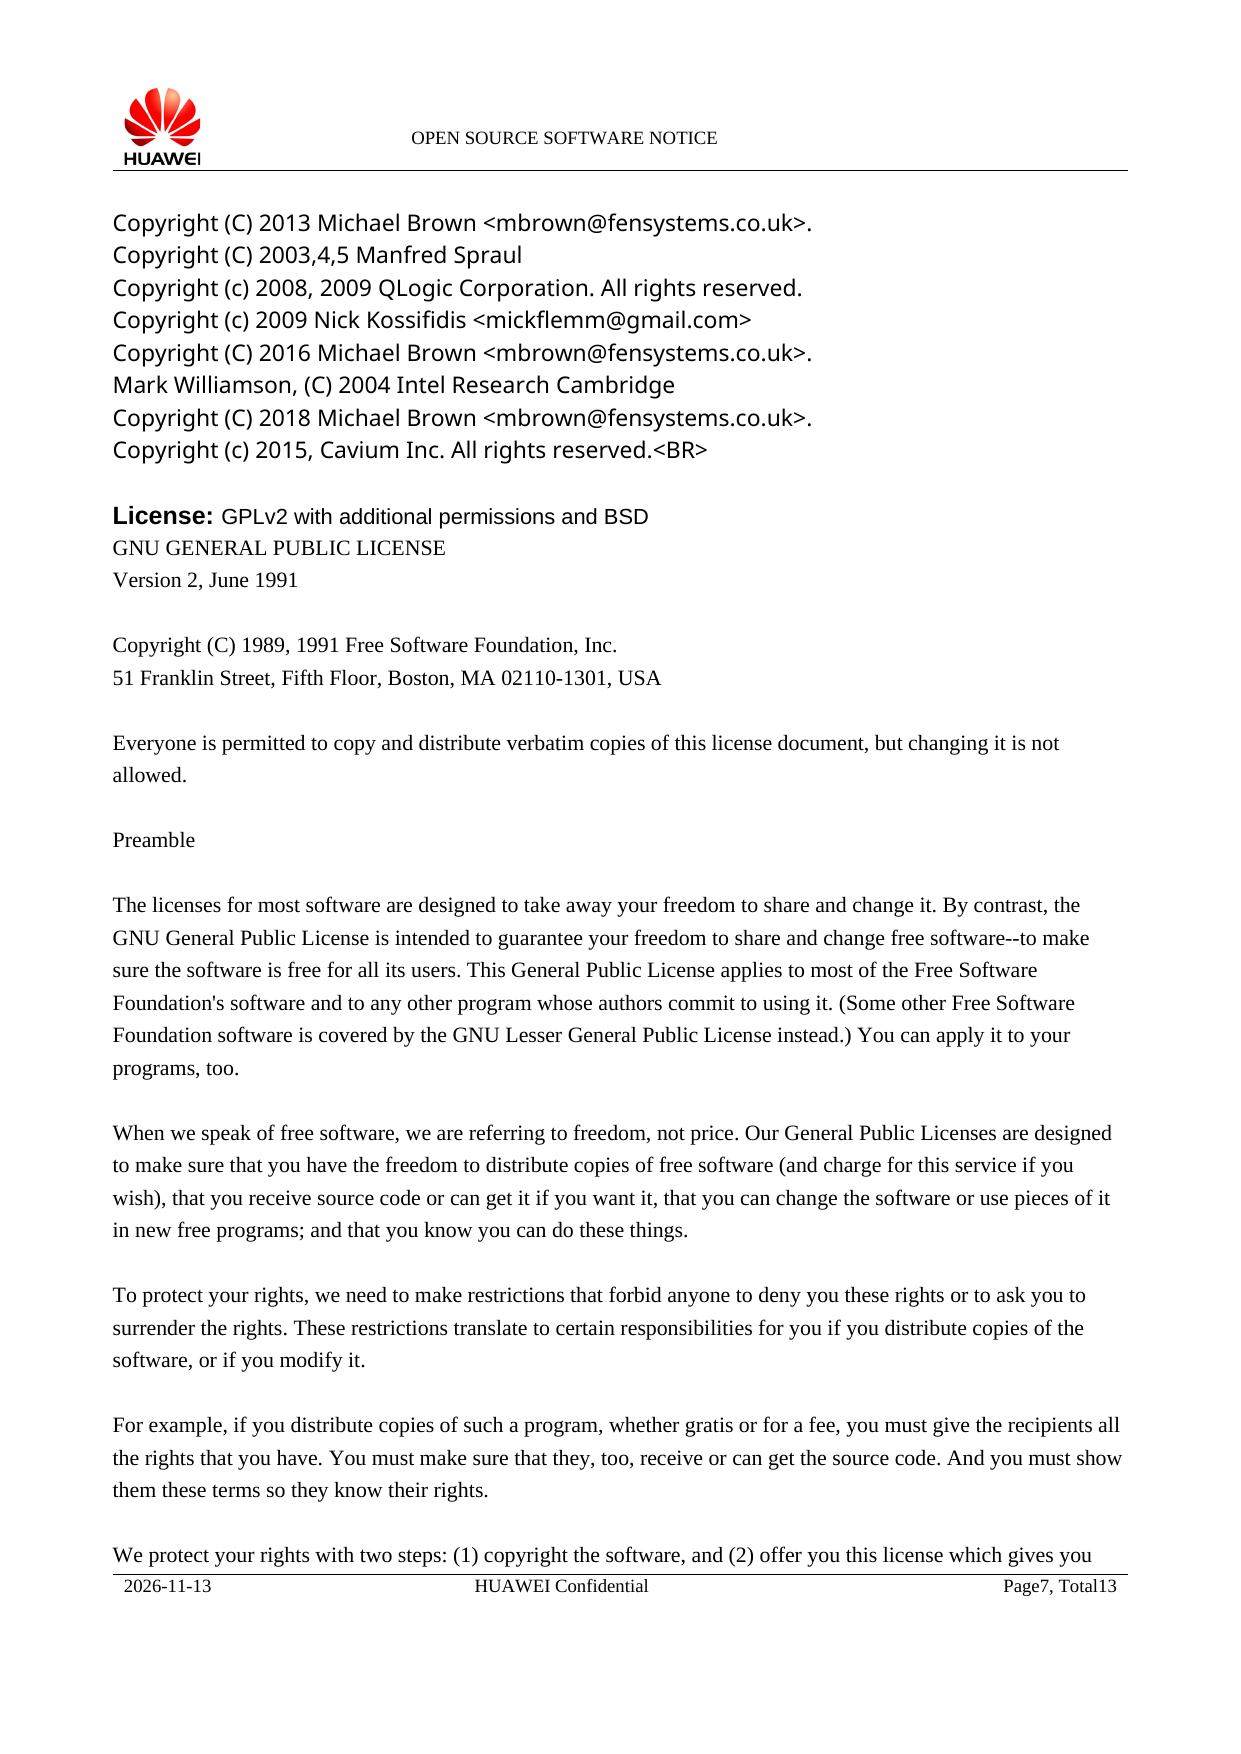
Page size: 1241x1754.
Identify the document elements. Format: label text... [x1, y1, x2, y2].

text The licenses for most software are designed to take away your freedom to share and change it. By contrast, the GNU General Public License is intended to guarantee your freedom to share and change free software--to make sure the software is free for all its users. This General Public License applies to most of the Free Software Foundation's software and to any other program whose authors commit to using it. (Some other Free Software Foundation software is covered by the GNU Lesser General Public License instead.) You can apply it to your programs, too. [112, 889, 1128, 1084]
text Version 2, June 1991 [112, 564, 1128, 596]
text License: GPLv2 with additional permissions and BSD [112, 499, 1128, 531]
text For example, if you distribute copies of such a program, whether gratis or for a fee, you must give the recipients all the rights that you have. You must make sure that they, too, receive or can get the source code. And you must show them these terms so they know their rights. [112, 1409, 1128, 1506]
picture [124, 88, 201, 165]
text Copyright (C) 1989, 1991 Free Software Foundation, Inc. [112, 629, 1128, 661]
text When we speak of free software, we are referring to freedom, not price. Our General Public Licenses are designed to make sure that you have the freedom to distribute copies of free software (and charge for this service if you wish), that you receive source code or can get it if you want it, that you can change the software or use pieces of it in new free programs; and that you know you can do these things. [112, 1116, 1128, 1246]
text To protect your rights, we need to make restrictions that forbid anyone to deny you these rights or to ask you to surrender the rights. These restrictions translate to certain responsibilities for you if you distribute copies of the software, or if you modify it. [112, 1279, 1128, 1376]
text Preamble [112, 824, 1128, 856]
text 51 Franklin Street, Fifth Floor, Boston, MA 02110-1301, USA [112, 661, 1128, 694]
text Everyone is permitted to copy and distribute verbatim copies of this license document, but changing it is not allowed. [112, 726, 1128, 791]
text GNU GENERAL PUBLIC LICENSE [112, 531, 1128, 564]
